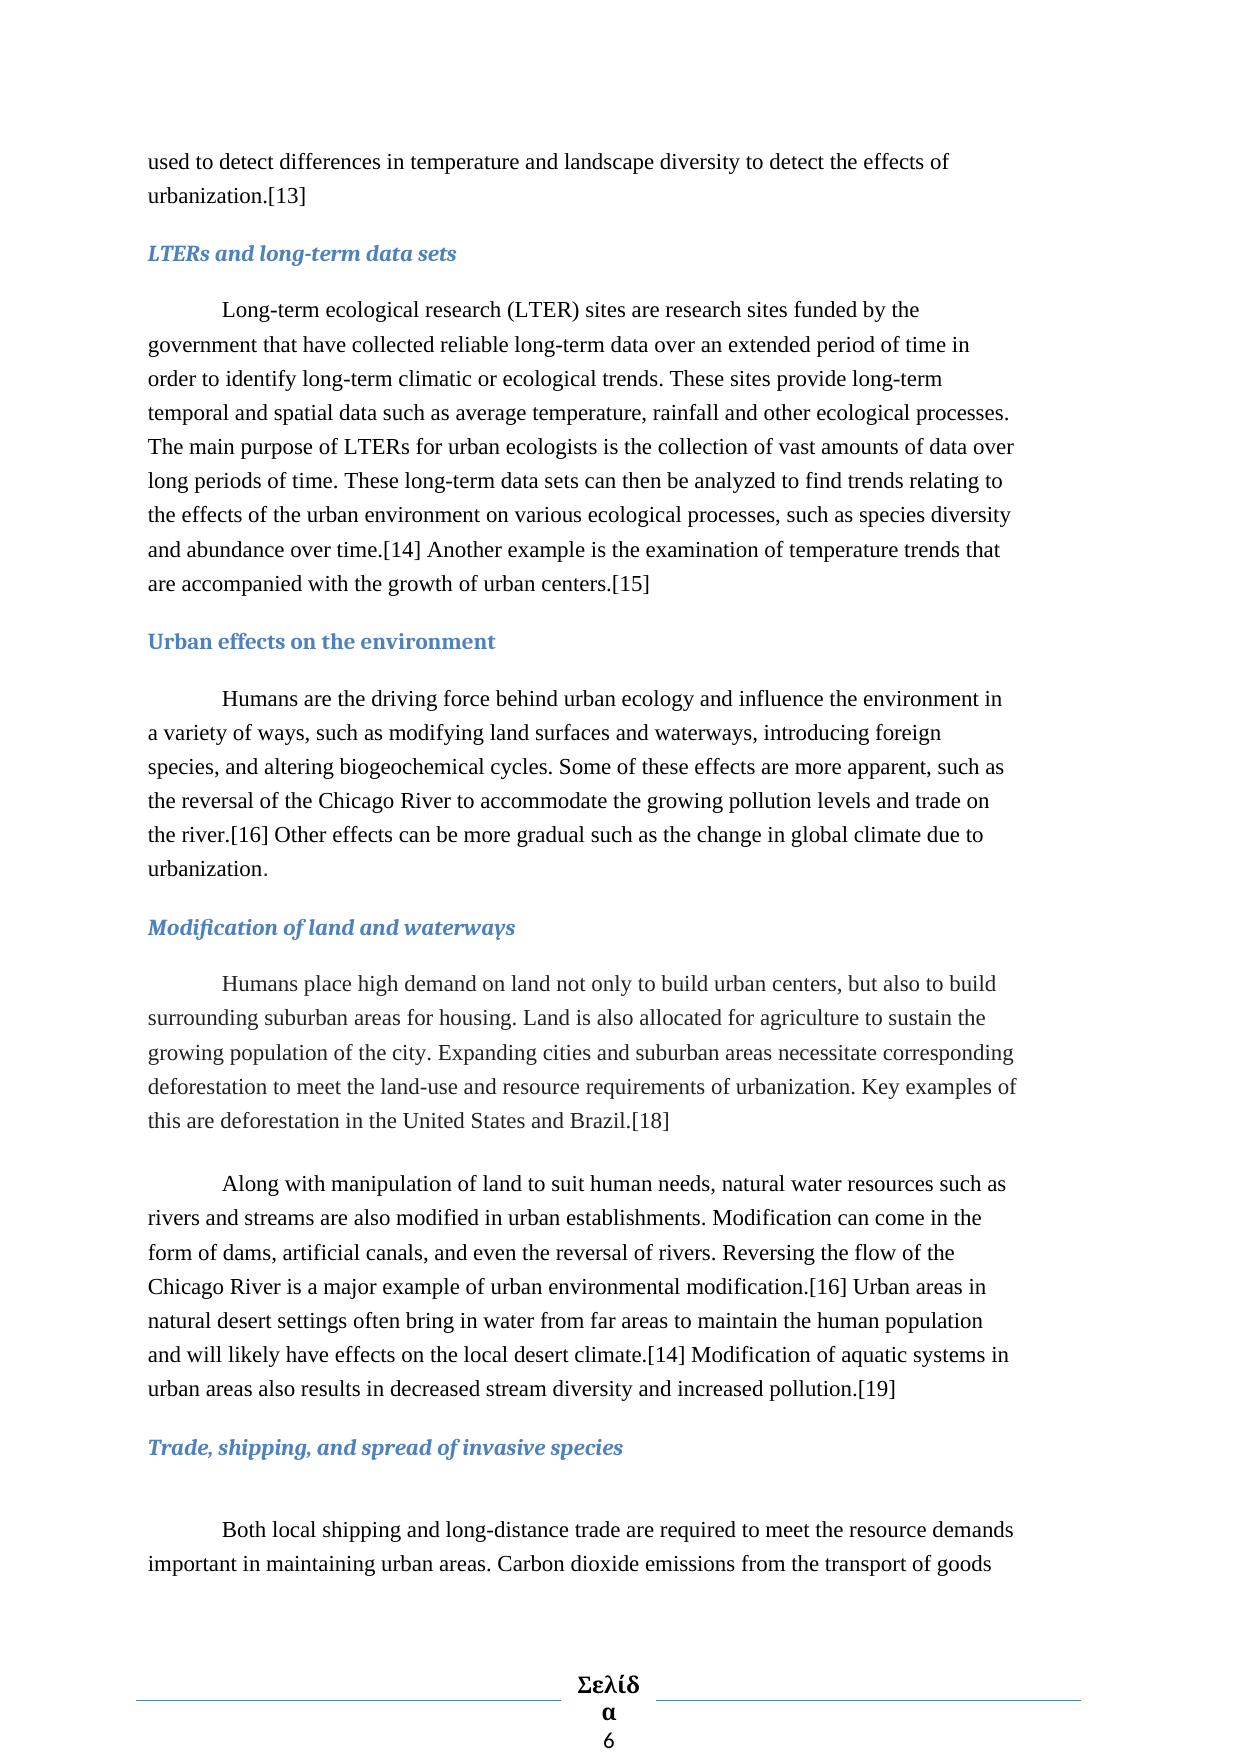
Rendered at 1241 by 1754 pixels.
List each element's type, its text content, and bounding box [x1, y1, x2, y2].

subtitle LTERs and long-term data sets [148, 241, 1019, 267]
text Long-term ecological research (LTER) sites are research sites funded by the government that have collected reliable long-term data over an extended period of time in order to identify long-term climatic or ecological trends. These sites provide long-term temporal and spatial data such as average temperature, rainfall and other ecological processes. The main purpose of LTERs for urban ecologists is the collection of vast amounts of data over long periods of time. These long-term data sets can then be analyzed to find trends relating to the effects of the urban environment on various ecological processes, such as species diversity and abundance over time.[14] Another example is the examination of temperature trends that are accompanied with the growth of urban centers.[15] [148, 297, 1019, 596]
subtitle Modification of land and waterways [148, 915, 1019, 941]
subtitle Trade, shipping, and spread of invasive species [148, 1434, 1019, 1461]
text Along with manipulation of land to suit human needs, natural water resources such as rivers and streams are also modified in urban establishments. Modification can come in the form of dams, artificial canals, and even the reversal of rivers. Reversing the flow of the Chicago River is a major example of urban environmental modification.[16] Urban areas in natural desert settings often bring in water from far areas to maintain the human population and will likely have effects on the local desert climate.[14] Modification of aquatic systems in urban areas also results in decreased stream diversity and increased pollution.[19] [148, 1170, 1019, 1402]
subtitle Urban effects on the environment [148, 629, 1019, 655]
text Humans place high demand on land not only to build urban centers, but also to build surrounding suburban areas for housing. Land is also allocated for agriculture to sustain the growing population of the city. Expanding cities and suburban areas necessitate corresponding deforestation to meet the land-use and resource requirements of urbanization. Key examples of this are deforestation in the United States and Brazil.[18] [148, 970, 1019, 1133]
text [148, 1516, 1019, 1577]
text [148, 148, 1019, 208]
text Humans are the driving force behind urban ecology and influence the environment in a variety of ways, such as modifying land surfaces and waterways, introducing foreign species, and altering biogeochemical cycles. Some of these effects are more apparent, such as the reversal of the Chicago River to accommodate the growing pollution levels and trade on the river.[16] Other effects can be more gradual such as the change in global climate due to urbanization. [148, 684, 1019, 882]
